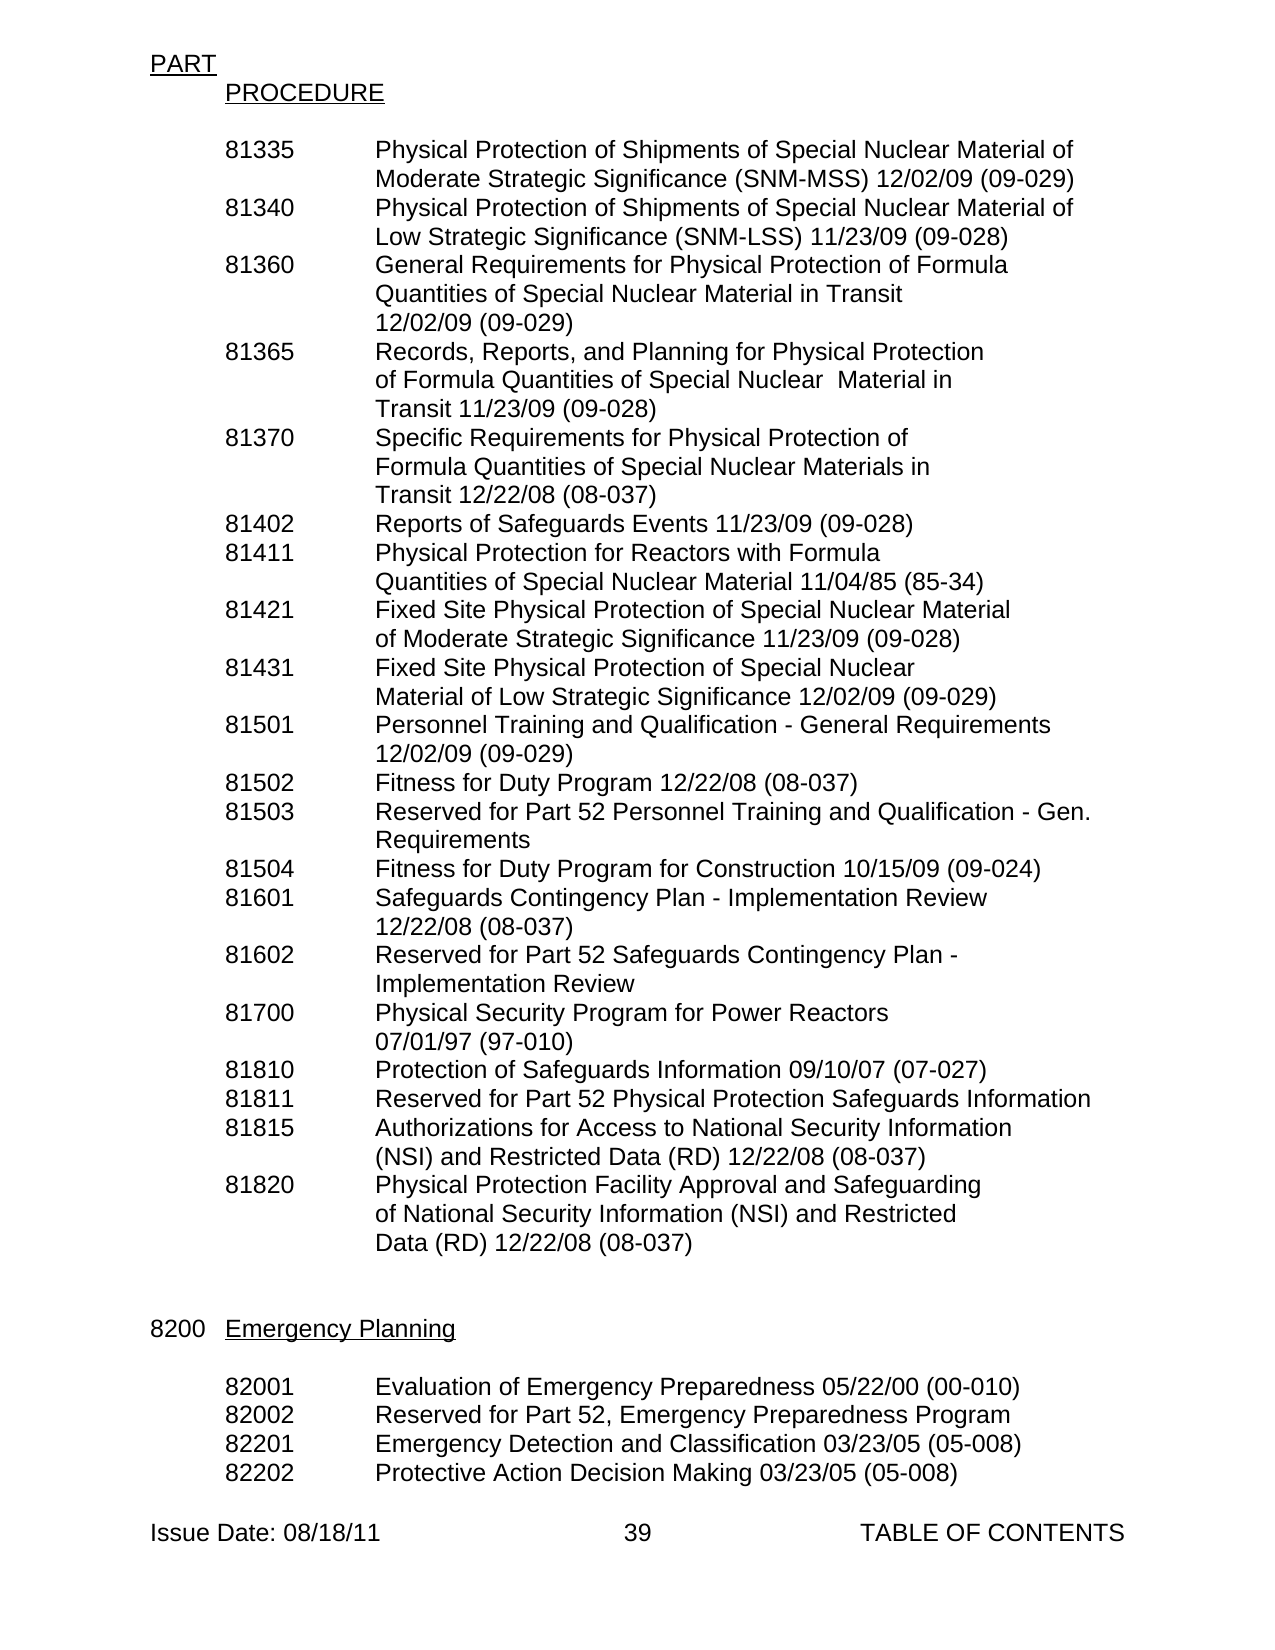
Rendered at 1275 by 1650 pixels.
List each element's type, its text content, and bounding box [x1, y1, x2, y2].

text 82201 Emergency Detection and Classification 03/23/05 (05-008) [150, 1429, 1125, 1458]
text 81811 Reserved for Part 52 Physical Protection Safeguards Information [225, 1084, 1125, 1113]
text of Formula Quantities of Special Nuclear Material in [225, 365, 1125, 394]
text Data (RD) 12/22/08 (08-037) [225, 1228, 1125, 1257]
text 81370 Specific Requirements for Physical Protection of [225, 423, 1125, 452]
text 81421 Fixed Site Physical Protection of Special Nuclear Material [150, 595, 1125, 624]
text 81810 Protection of Safeguards Information 09/10/07 (07-027) [225, 1055, 1125, 1084]
text 81360 General Requirements for Physical Protection of Formula [150, 250, 1125, 279]
text of National Security Information (NSI) and Restricted [225, 1199, 1125, 1228]
text 81335 Physical Protection of Shipments of Special Nuclear Material of Moderate Strategic Significance (SNM-MSS) 12/02/09 (09-029) [225, 135, 1125, 193]
text Quantities of Special Nuclear Material in Transit [225, 279, 1125, 308]
text 81815 Authorizations for Access to National Security Information [150, 1113, 1125, 1142]
text 81503 Reserved for Part 52 Personnel Training and Qualification - Gen. Requirements [150, 797, 1125, 854]
text of Moderate Strategic Significance 11/23/09 (09-028) [150, 624, 1125, 653]
text 81402 Reports of Safeguards Events 11/23/09 (09-028) [150, 509, 1125, 538]
text 12/02/09 (09-029) [225, 308, 1125, 337]
text 81340 Physical Protection of Shipments of Special Nuclear Material of Low Strategic Significance (SNM-LSS) 11/23/09 (09-028) [150, 193, 1125, 250]
text Transit 11/23/09 (09-028) [150, 394, 1125, 423]
text 81700 Physical Security Program for Power Reactors [150, 998, 1125, 1027]
text 81504 Fitness for Duty Program for Construction 10/15/09 (09-024) [150, 854, 1125, 883]
text (NSI) and Restricted Data (RD) 12/22/08 (08-037) [150, 1142, 1125, 1170]
text 81431 Fixed Site Physical Protection of Special Nuclear [150, 653, 1125, 682]
text 81365 Records, Reports, and Planning for Physical Protection [150, 337, 1125, 365]
text Transit 12/22/08 (08-037) [225, 480, 1125, 509]
text 81602 Reserved for Part 52 Safeguards Contingency Plan - Implementation Review [225, 940, 1125, 998]
text Formula Quantities of Special Nuclear Materials in [225, 452, 1125, 480]
text 8200 Emergency Planning [150, 1314, 1125, 1343]
text 81411 Physical Protection for Reactors with Formula [150, 538, 1125, 567]
text 82002 Reserved for Part 52, Emergency Preparedness Program [150, 1400, 1125, 1429]
text 82001 Evaluation of Emergency Preparedness 05/22/00 (00-010) [150, 1372, 1125, 1400]
text 82202 Protective Action Decision Making 03/23/05 (05-008) [150, 1458, 1125, 1487]
text 81601 Safeguards Contingency Plan - Implementation Review [225, 883, 1125, 912]
text 81502 Fitness for Duty Program 12/22/08 (08-037) [150, 768, 1125, 797]
text 12/02/09 (09-029) [150, 739, 1125, 768]
text 12/22/08 (08-037) [225, 912, 1125, 940]
text 07/01/97 (97-010) [150, 1027, 1125, 1055]
text Material of Low Strategic Significance 12/02/09 (09-029) [225, 682, 1125, 710]
text 81820 Physical Protection Facility Approval and Safeguarding [150, 1170, 1125, 1199]
text Quantities of Special Nuclear Material 11/04/85 (85-34) [225, 567, 1125, 595]
text 81501 Personnel Training and Qualification - General Requirements [150, 710, 1125, 739]
